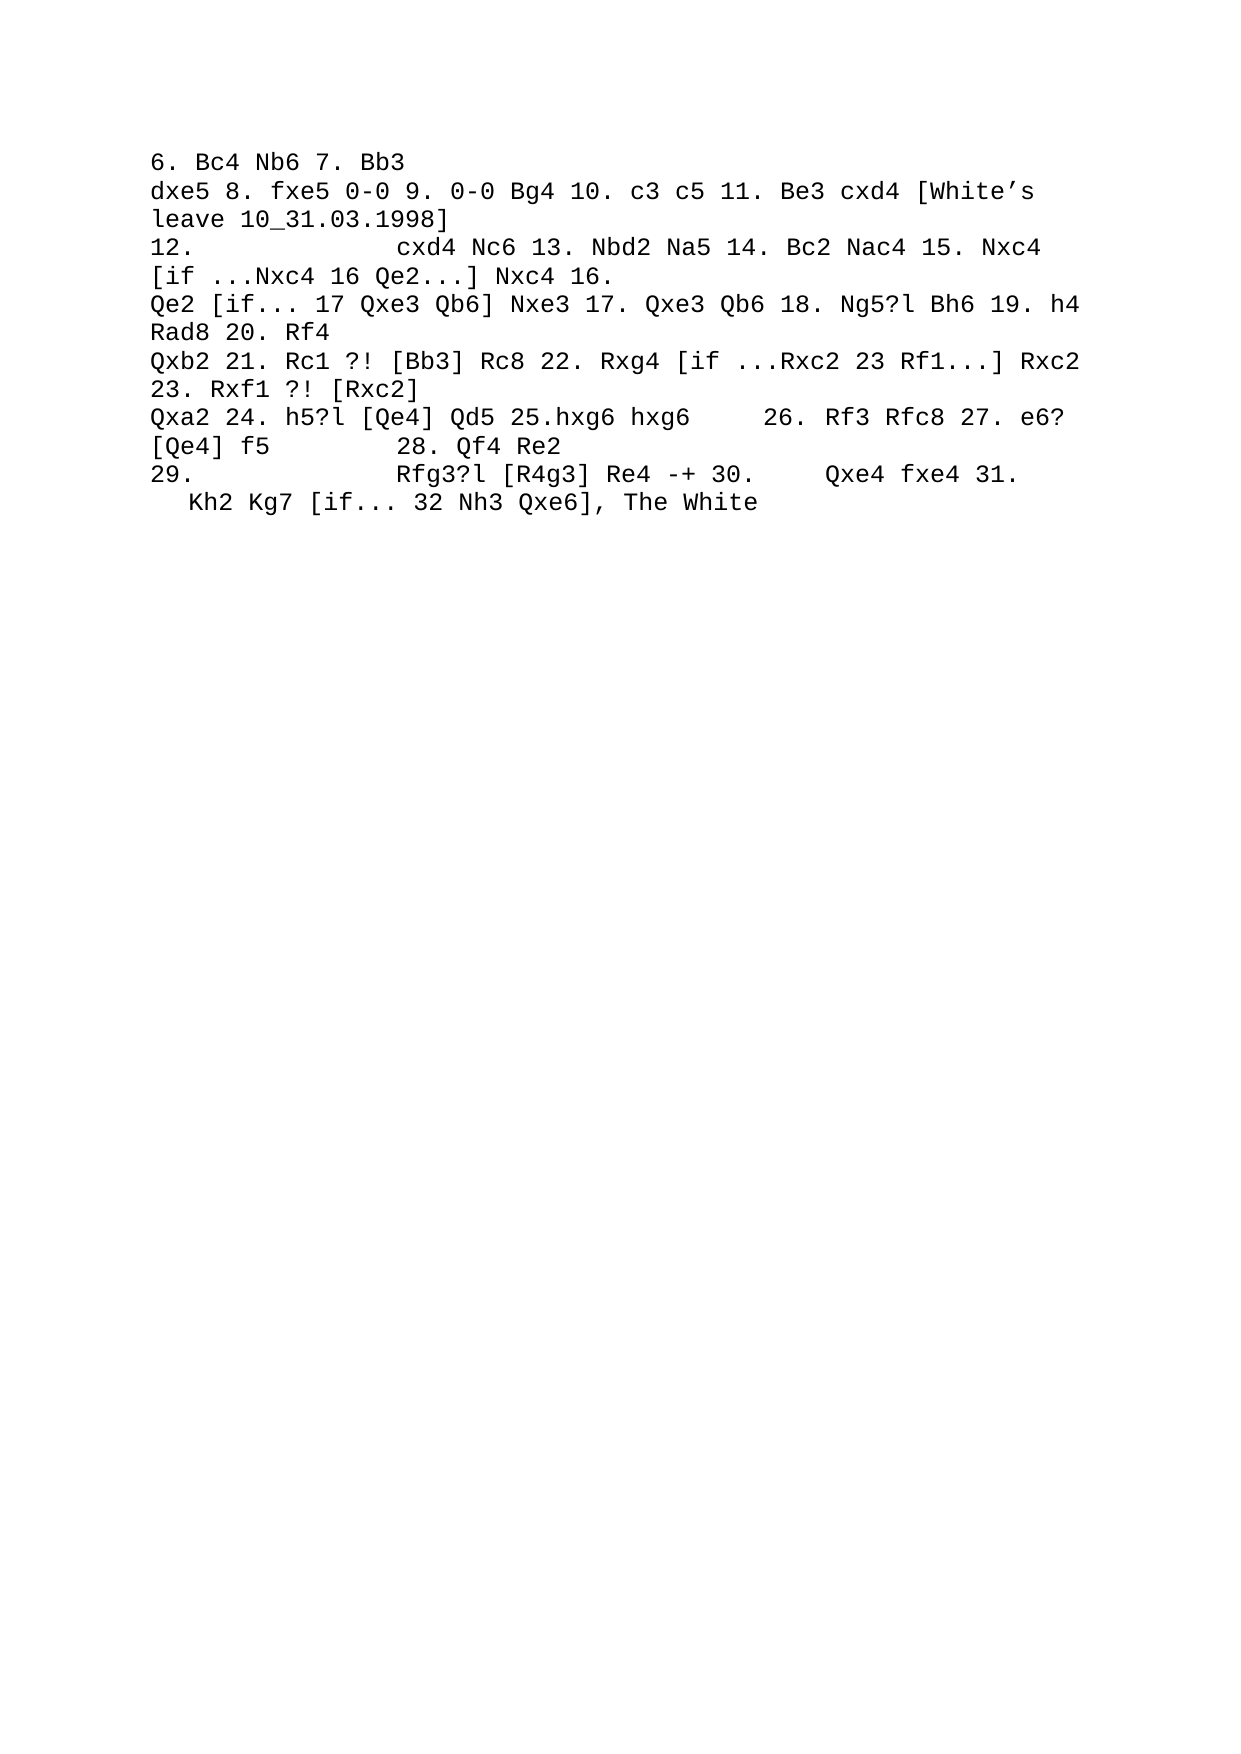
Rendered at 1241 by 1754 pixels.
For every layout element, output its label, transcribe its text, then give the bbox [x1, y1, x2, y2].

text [150, 150, 1090, 235]
text 12. cxd4 Nc6 13. Nbd2 Na5 14. Bc2 Nac4 15. Nxc4 [if ...Nxc4 16 Qe2...] Nxc4 16. Qe2 [if... 17 Qxe3 Qb6] Nxe3 17. Qxe3 Qb6 18. Ng5?l Bh6 19. h4 Rad8 20. Rf4 Qxb2 21. Rc1 ?! [Bb3] Rc8 22. Rxg4 [if ...Rxc2 23 Rf1...] Rxc2 23. Rxf1 ?! [Rxc2] Qxa2 24. h5?l [Qe4] Qd5 25. hxg6 hxg6 26. Rf3 Rfc8 27. e6? [Qe4] f5 28. Qf4 Re2 [150, 235, 1090, 462]
text 29. Rfg3?l [R4g3] Re4 -+ 30. Qxe4 fxe4 31. Kh2 Kg7 [if... 32 Nh3 Qxe6], The White [150, 462, 1090, 518]
